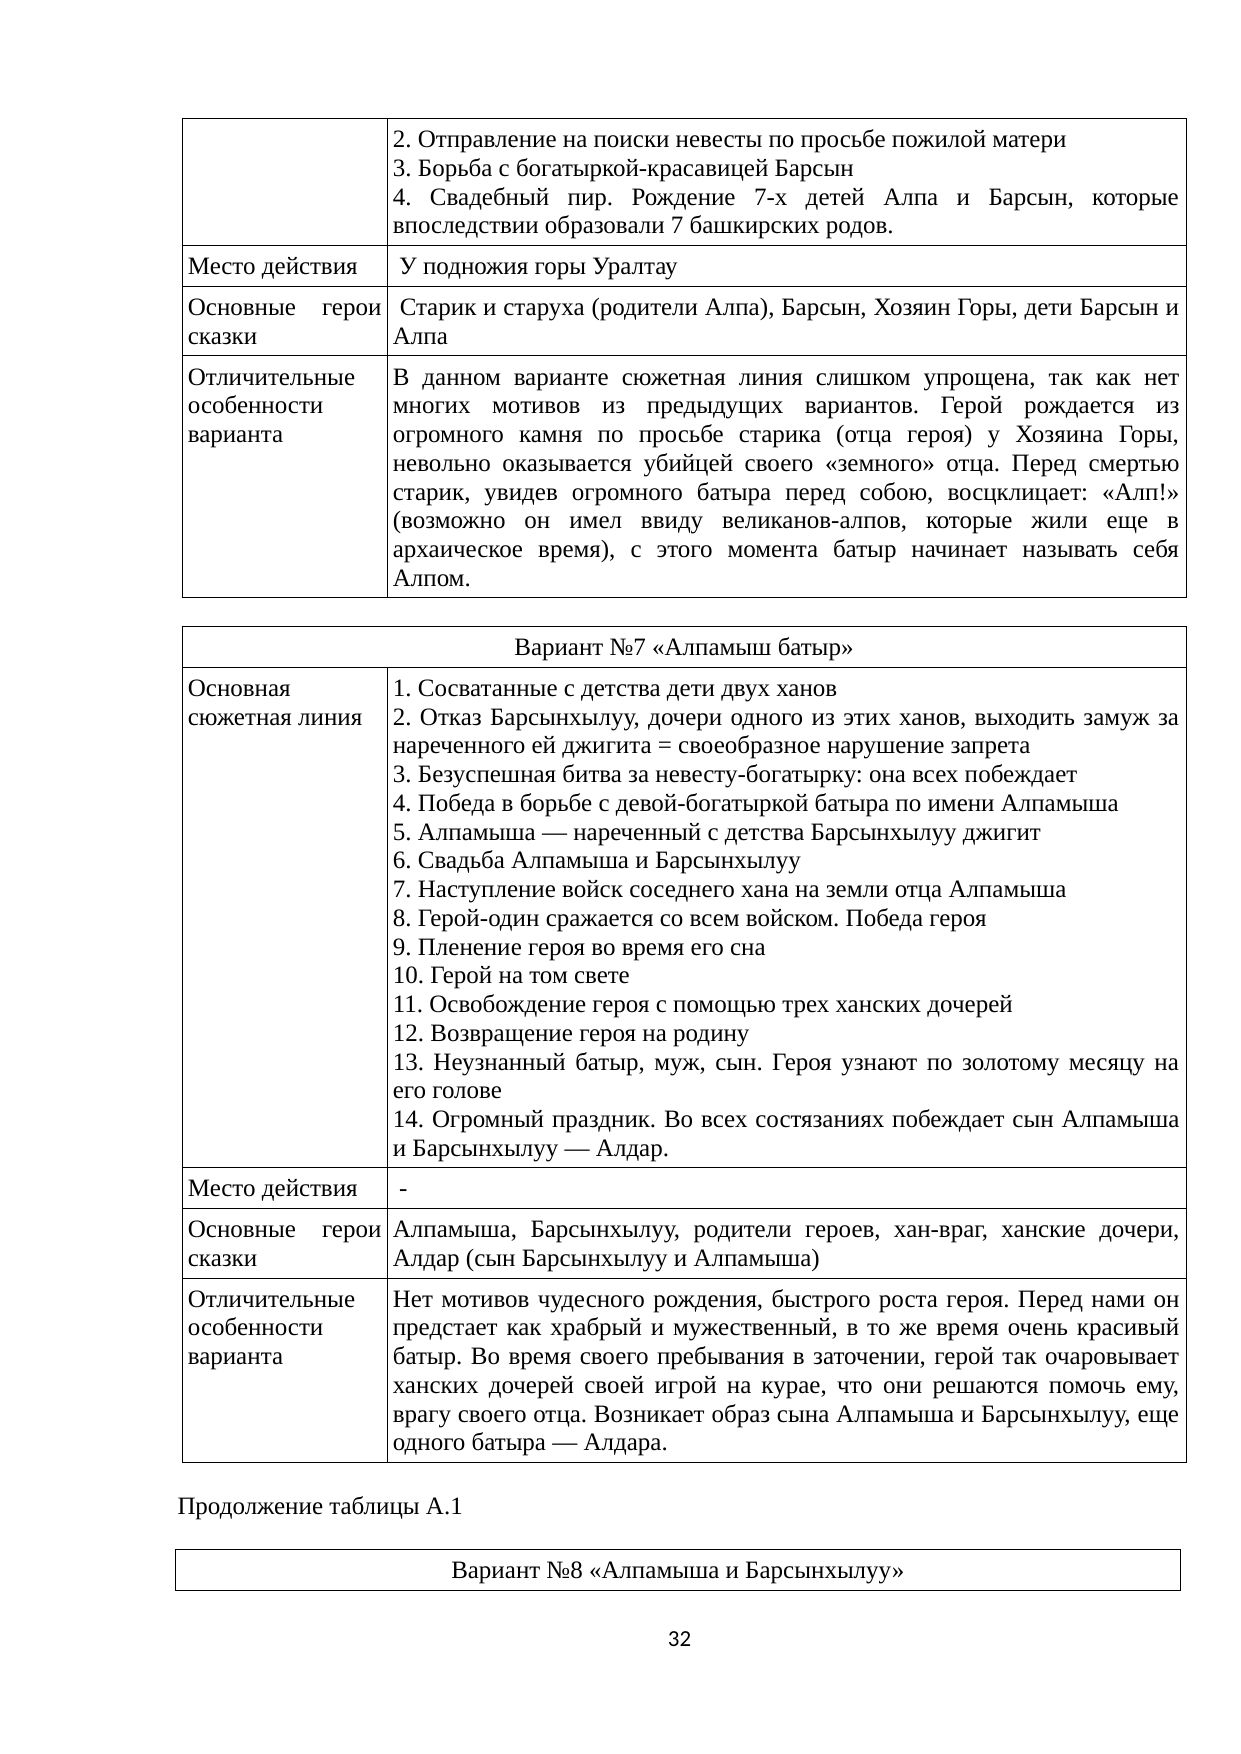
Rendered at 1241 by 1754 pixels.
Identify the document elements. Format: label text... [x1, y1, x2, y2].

table_cell 1. Сосватанные с детства дети двух ханов 2. Отказ Барсынхылуу, дочери одного из этих ханов, выходить замуж за нареченного ей джигита = своеобразное нарушение запрета 3. Безуспешная битва за невесту-богатырку: она всех побеждает 4. Победа в борьбе с девой-богатыркой батыра по имени Алпамыша 5. Алпамыша — нареченный с детства Барсынхылуу джигит 6. Свадьба Алпамыша и Барсынхылуу 7. Наступление войск соседнего хана на земли отца Алпамыша 8. Герой-один сражается со всем войском. Победа героя 9. Пленение героя во время его сна 10. Герой на том свете 11. Освобождение героя с помощью трех ханских дочерей 12. Возвращение героя на родину 13. Неузнанный батыр, муж, сын. Героя узнают по золотому месяцу на его голове 14. Огромный праздник. Во всех состязаниях побеждает сын Алпамыша и Барсынхылуу — Алдар. [388, 668, 1186, 1167]
table_cell Основная сюжетная линия [183, 668, 387, 1167]
table_cell Основные герои сказки [183, 287, 387, 355]
table_header Вариант №8 «Алпамыша и Барсынхылуу» [176, 1550, 1180, 1589]
table_cell - [388, 1168, 1186, 1208]
table_header Вариант №7 «Алпамыш батыр» [183, 627, 1186, 667]
table_cell Отличительные особенности варианта [183, 356, 387, 597]
text Продолжение таблицы А.1 [177, 1491, 1181, 1520]
table_cell Место действия [183, 1168, 387, 1208]
table_cell Основные герои сказки [183, 1209, 387, 1277]
table_header [183, 119, 387, 245]
table_cell В данном варианте сюжетная линия слишком упрощена, так как нет многих мотивов из предыдущих вариантов. Герой рождается из огромного камня по просьбе старика (отца героя) у Хозяина Горы, невольно оказывается убийцей своего «земного» отца. Перед смертью старик, увидев огромного батыра перед собою, восцклицает: «Алп!» (возможно он имел ввиду великанов-алпов, которые жили еще в архаическое время), с этого момента батыр начинает называть себя Алпом. [388, 356, 1186, 597]
table_cell У подножия горы Уралтау [388, 246, 1186, 286]
table_cell Алпамыша, Барсынхылуу, родители героев, хан-враг, ханские дочери, Алдар (сын Барсынхылуу и Алпамыша) [388, 1209, 1186, 1277]
table_cell Старик и старуха (родители Алпа), Барсын, Хозяин Горы, дети Барсын и Алпа [388, 287, 1186, 355]
table_cell Нет мотивов чудесного рождения, быстрого роста героя. Перед нами он предстает как храбрый и мужественный, в то же время очень красивый батыр. Во время своего пребывания в заточении, герой так очаровывает ханских дочерей своей игрой на курае, что они решаются помочь ему, врагу своего отца. Возникает образ сына Алпамыша и Барсынхылуу, еще одного батыра — Алдара. [388, 1279, 1186, 1462]
table_cell Место действия [183, 246, 387, 286]
table_cell Отличительные особенности варианта [183, 1279, 387, 1462]
table_header 2. Отправление на поиски невесты по просьбе пожилой матери 3. Борьба с богатыркой-красавицей Барсын 4. Свадебный пир. Рождение 7-х детей Алпа и Барсын, которые впоследствии образовали 7 башкирских родов. [388, 119, 1186, 245]
